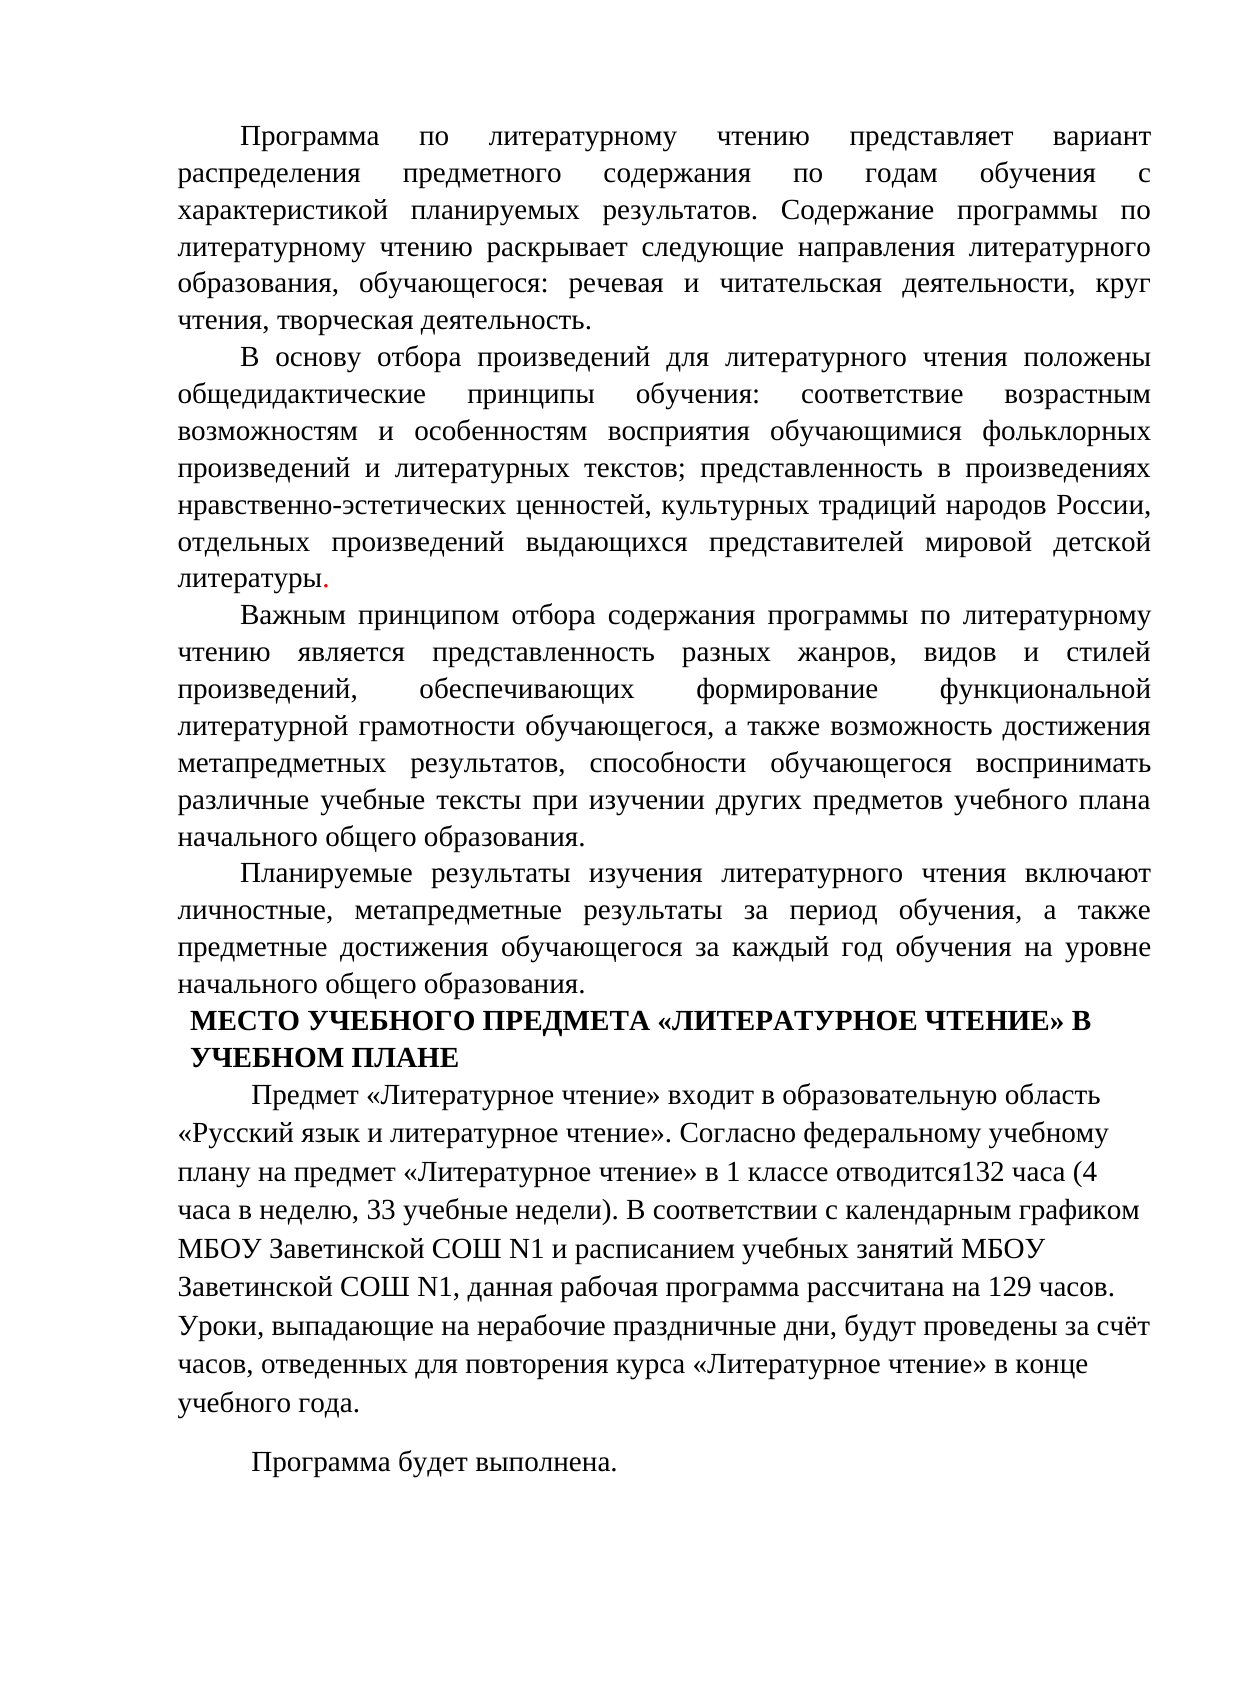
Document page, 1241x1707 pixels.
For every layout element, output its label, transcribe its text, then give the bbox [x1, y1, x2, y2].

text Важным принципом отбора содержания программы по литературному чтению является представленность разных жанров, видов и стилей произведений, обеспечивающих формирование функциональной литературной грамотности обучающегося, а также возможность достижения метапредметных результатов, способности обучающегося воспринимать различные учебные тексты при изучении других предметов учебного плана начального общего образования. [177, 597, 1152, 852]
text Программа по литературному чтению представляет вариант распределения предметного содержания по годам обучения с характеристикой планируемых результатов. Содержание программы по литературному чтению раскрывает следующие направления литературного образования, обучающегося: речевая и читательская деятельности, круг чтения, творческая деятельность. [177, 118, 1152, 336]
text В основу отбора произведений для литературного чтения положены общедидактические принципы обучения: соответствие возрастным возможностям и особенностям восприятия обучающимися фольклорных произведений и литературных текстов; представленность в произведениях нравственно-эстетических ценностей, культурных традиций народов России, отдельных произведений выдающихся представителей мировой детской литературы. [177, 339, 1152, 594]
text Программа будет выполнена. [177, 1444, 1152, 1478]
text МЕСТО УЧЕБНОГО ПРЕДМЕТА «ЛИТЕРАТУРНОЕ ЧТЕНИЕ» В УЧЕБНОМ ПЛАНЕ [190, 1003, 1152, 1073]
text Планируемые результаты изучения литературного чтения включают личностные, метапредметные результаты за период обучения, а также предметные достижения обучающегося за каждый год обучения на уровне начального общего образования. [177, 856, 1152, 1000]
text Предмет «Литературное чтение» входит в образовательную область «Русский язык и литературное чтение». Согласно федеральному учебному плану на предмет «Литературное чтение» в 1 классе отводится132 часа (4 часа в неделю, 33 учебные недели). В соответствии с календарным графиком МБОУ Заветинской СОШ N1 и расписанием учебных занятий МБОУ Заветинской СОШ N1, данная рабочая программа рассчитана на 129 часов. Уроки, выпадающие на нерабочие праздничные дни, будут проведены за счёт часов, отведенных для повторения курса «Литературное чтение» в конце учебного года. [177, 1077, 1152, 1419]
